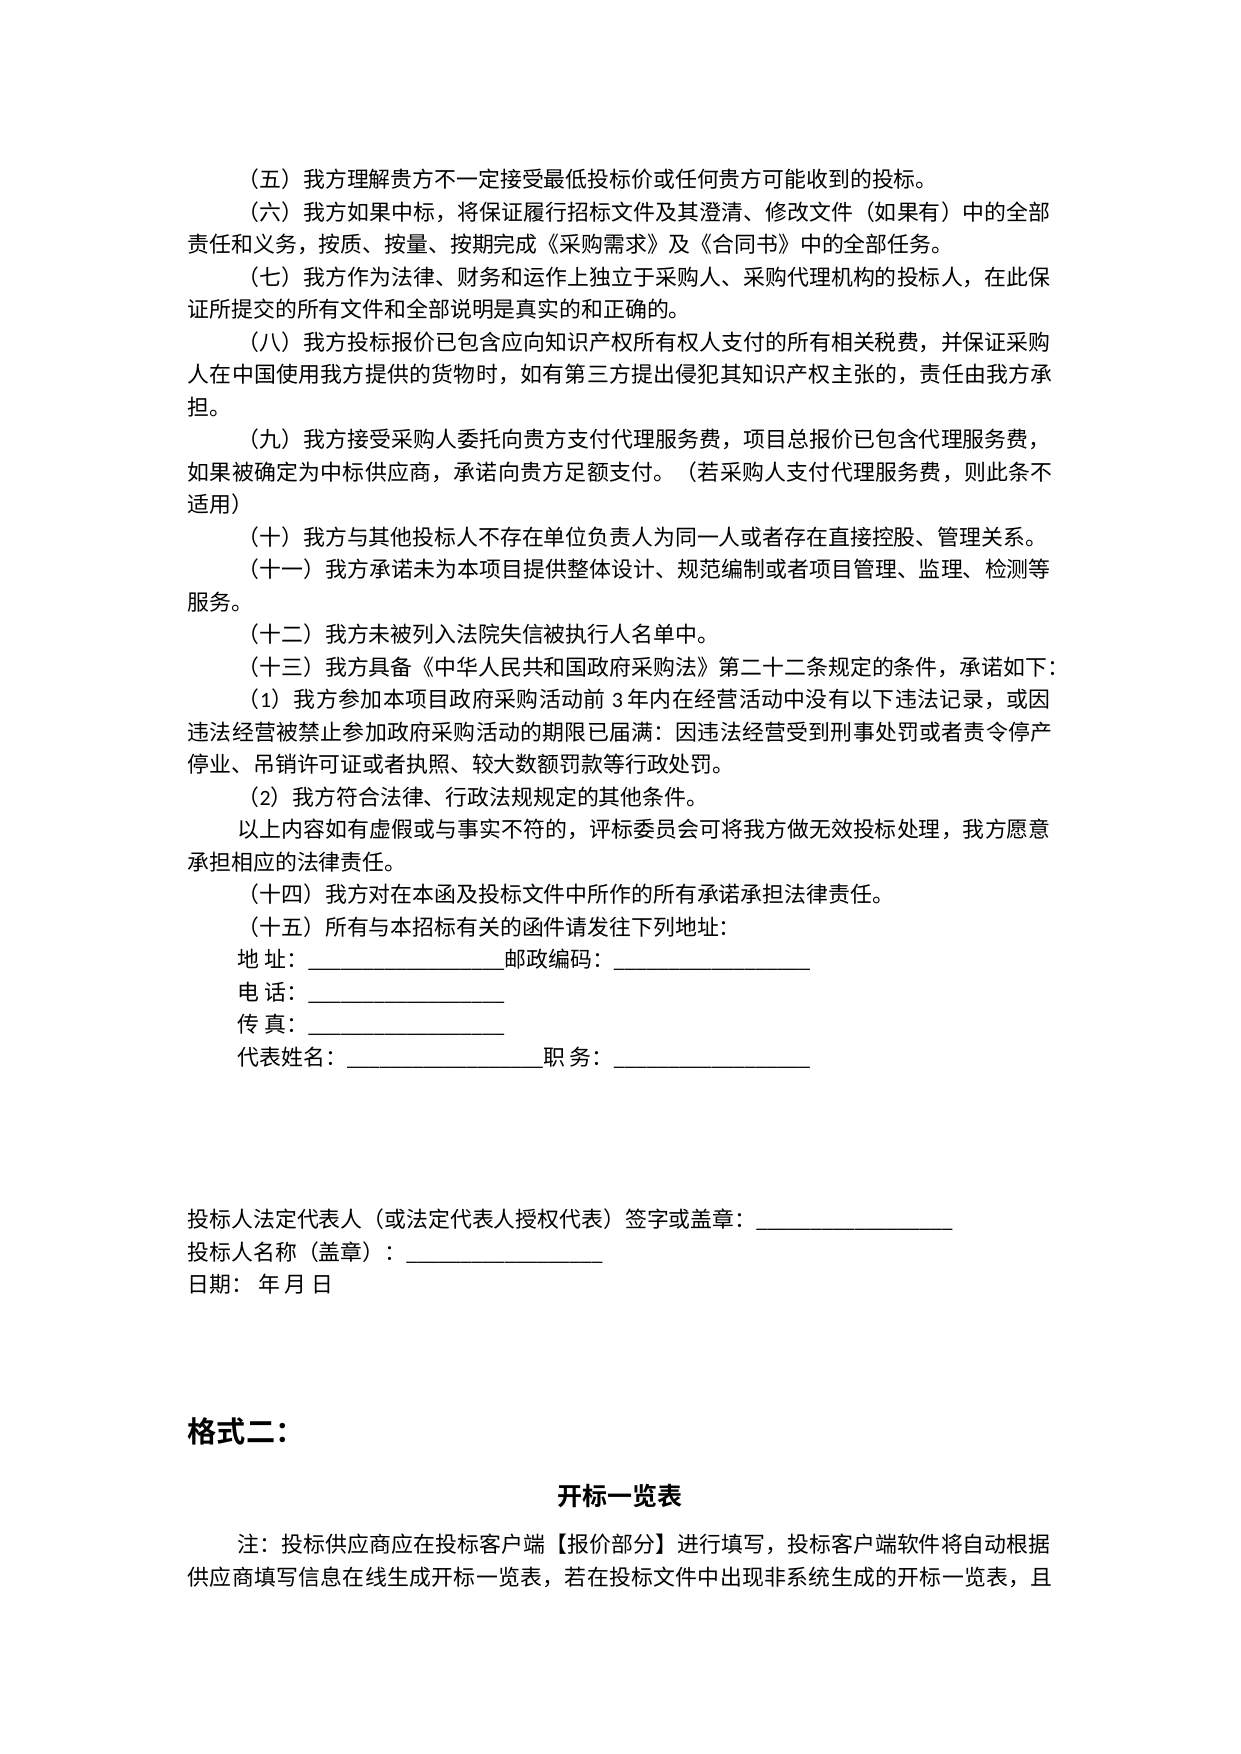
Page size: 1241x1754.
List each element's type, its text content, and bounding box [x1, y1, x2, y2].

text （十三）我方具备《中华人民共和国政府采购法》第二十二条规定的条件，承诺如下： [187, 649, 1053, 682]
text （2）我方符合法律、行政法规规定的其他条件。 [187, 779, 1053, 812]
text 开标一览表 [187, 1462, 1053, 1527]
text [187, 1527, 1053, 1592]
text （七）我方作为法律、财务和运作上独立于采购人、采购代理机构的投标人，在此保证所提交的所有文件和全部说明是真实的和正确的。 [187, 259, 1053, 324]
text （十四）我方对在本函及投标文件中所作的所有承诺承担法律责任。 [187, 877, 1053, 909]
text 以上内容如有虚假或与事实不符的，评标委员会可将我方做无效投标处理，我方愿意承担相应的法律责任。 [187, 812, 1053, 877]
text 地 址：__________________邮政编码：__________________ [187, 942, 1053, 974]
text （九）我方接受采购人委托向贵方支付代理服务费，项目总报价已包含代理服务费，如果被确定为中标供应商，承诺向贵方足额支付。（若采购人支付代理服务费，则此条不适用） [187, 422, 1053, 519]
text 传 真：__________________ [187, 1007, 1053, 1039]
text 投标人法定代表人（或法定代表人授权代表）签字或盖章：__________________ [187, 1202, 1053, 1234]
text （十一）我方承诺未为本项目提供整体设计、规范编制或者项目管理、监理、检测等服务。 [187, 552, 1053, 617]
text 投标人名称（盖章）：__________________ [187, 1234, 1053, 1267]
text 格式二： [187, 1397, 1053, 1462]
text （八）我方投标报价已包含应向知识产权所有权人支付的所有相关税费，并保证采购人在中国使用我方提供的货物时，如有第三方提出侵犯其知识产权主张的，责任由我方承担。 [187, 324, 1053, 422]
text （十五）所有与本招标有关的函件请发往下列地址： [187, 909, 1053, 942]
text （十）我方与其他投标人不存在单位负责人为同一人或者存在直接控股、管理关系。 [187, 519, 1053, 552]
text 电 话：__________________ [187, 974, 1053, 1007]
text （十二）我方未被列入法院失信被执行人名单中。 [187, 617, 1053, 649]
text 代表姓名：__________________职 务：__________________ [187, 1039, 1053, 1072]
text 日期： 年 月 日 [187, 1267, 1053, 1299]
text （五）我方理解贵方不一定接受最低投标价或任何贵方可能收到的投标。 [187, 162, 1053, 194]
text （六）我方如果中标，将保证履行招标文件及其澄清、修改文件（如果有）中的全部责任和义务，按质、按量、按期完成《采购需求》及《合同书》中的全部任务。 [187, 194, 1053, 259]
text （1）我方参加本项目政府采购活动前3年内在经营活动中没有以下违法记录，或因违法经营被禁止参加政府采购活动的期限已届满：因违法经营受到刑事处罚或者责令停产停业、吊销许可证或者执照、较大数额罚款等行政处罚。 [187, 682, 1053, 779]
